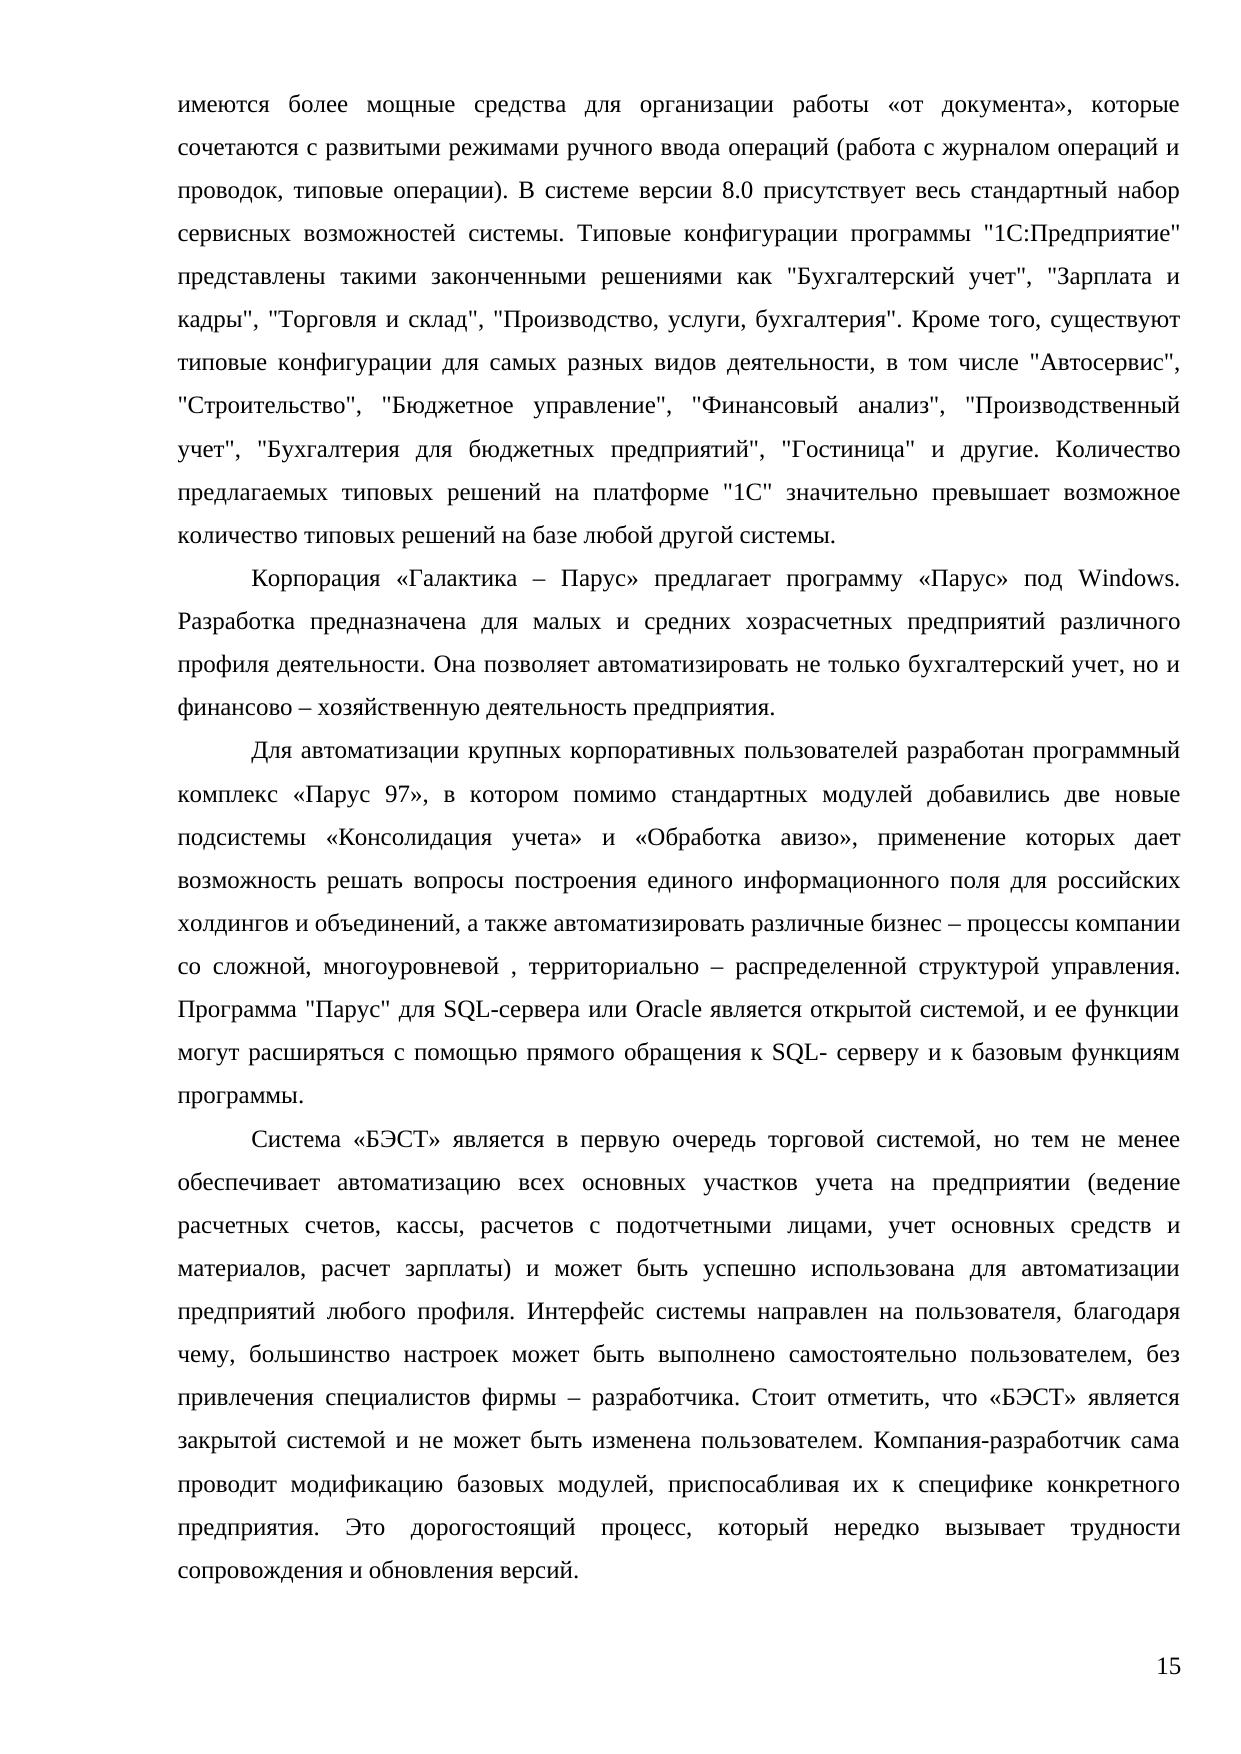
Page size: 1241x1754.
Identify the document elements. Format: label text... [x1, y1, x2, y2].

text Для автоматизации крупных корпоративных пользователей разработан программный комплекс «Парус 97», в котором помимо стандартных модулей добавились две новые подсистемы «Консолидация учета» и «Обработка авизо», применение которых дает возможность решать вопросы построения единого информационного поля для российских холдингов и объединений, а также автоматизировать различные бизнес – процессы компании со сложной, многоуровневой , территориально – распределенной структурой управления. Программа "Парус" для SQL-сервера или Oracle является открытой системой, и ее функции могут расширяться с помощью прямого обращения к SQL- серверу и к базовым функциям программы. [177, 736, 1181, 1109]
text Корпорация «Галактика – Парус» предлагает программу «Парус» под Windows. Разработка предназначена для малых и средних хозрасчетных предприятий различного профиля деятельности. Она позволяет автоматизировать не только бухгалтерский учет, но и финансово – хозяйственную деятельность предприятия. [177, 563, 1181, 721]
text Система «БЭСТ» является в первую очередь торговой системой, но тем не менее обеспечивает автоматизацию всех основных участков учета на предприятии (ведение расчетных счетов, кассы, расчетов с подотчетными лицами, учет основных средств и материалов, расчет зарплаты) и может быть успешно использована для автоматизации предприятий любого профиля. Интерфейс системы направлен на пользователя, благодаря чему, большинство настроек может быть выполнено самостоятельно пользователем, без привлечения специалистов фирмы – разработчика. Стоит отметить, что «БЭСТ» является закрытой системой и не может быть изменена пользователем. Компания-разработчик сама проводит модификацию базовых модулей, приспосабливая их к специфике конкретного предприятия. Это дорогостоящий процесс, который нередко вызывает трудности сопровождения и обновления версий. [177, 1124, 1181, 1584]
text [177, 89, 1181, 549]
